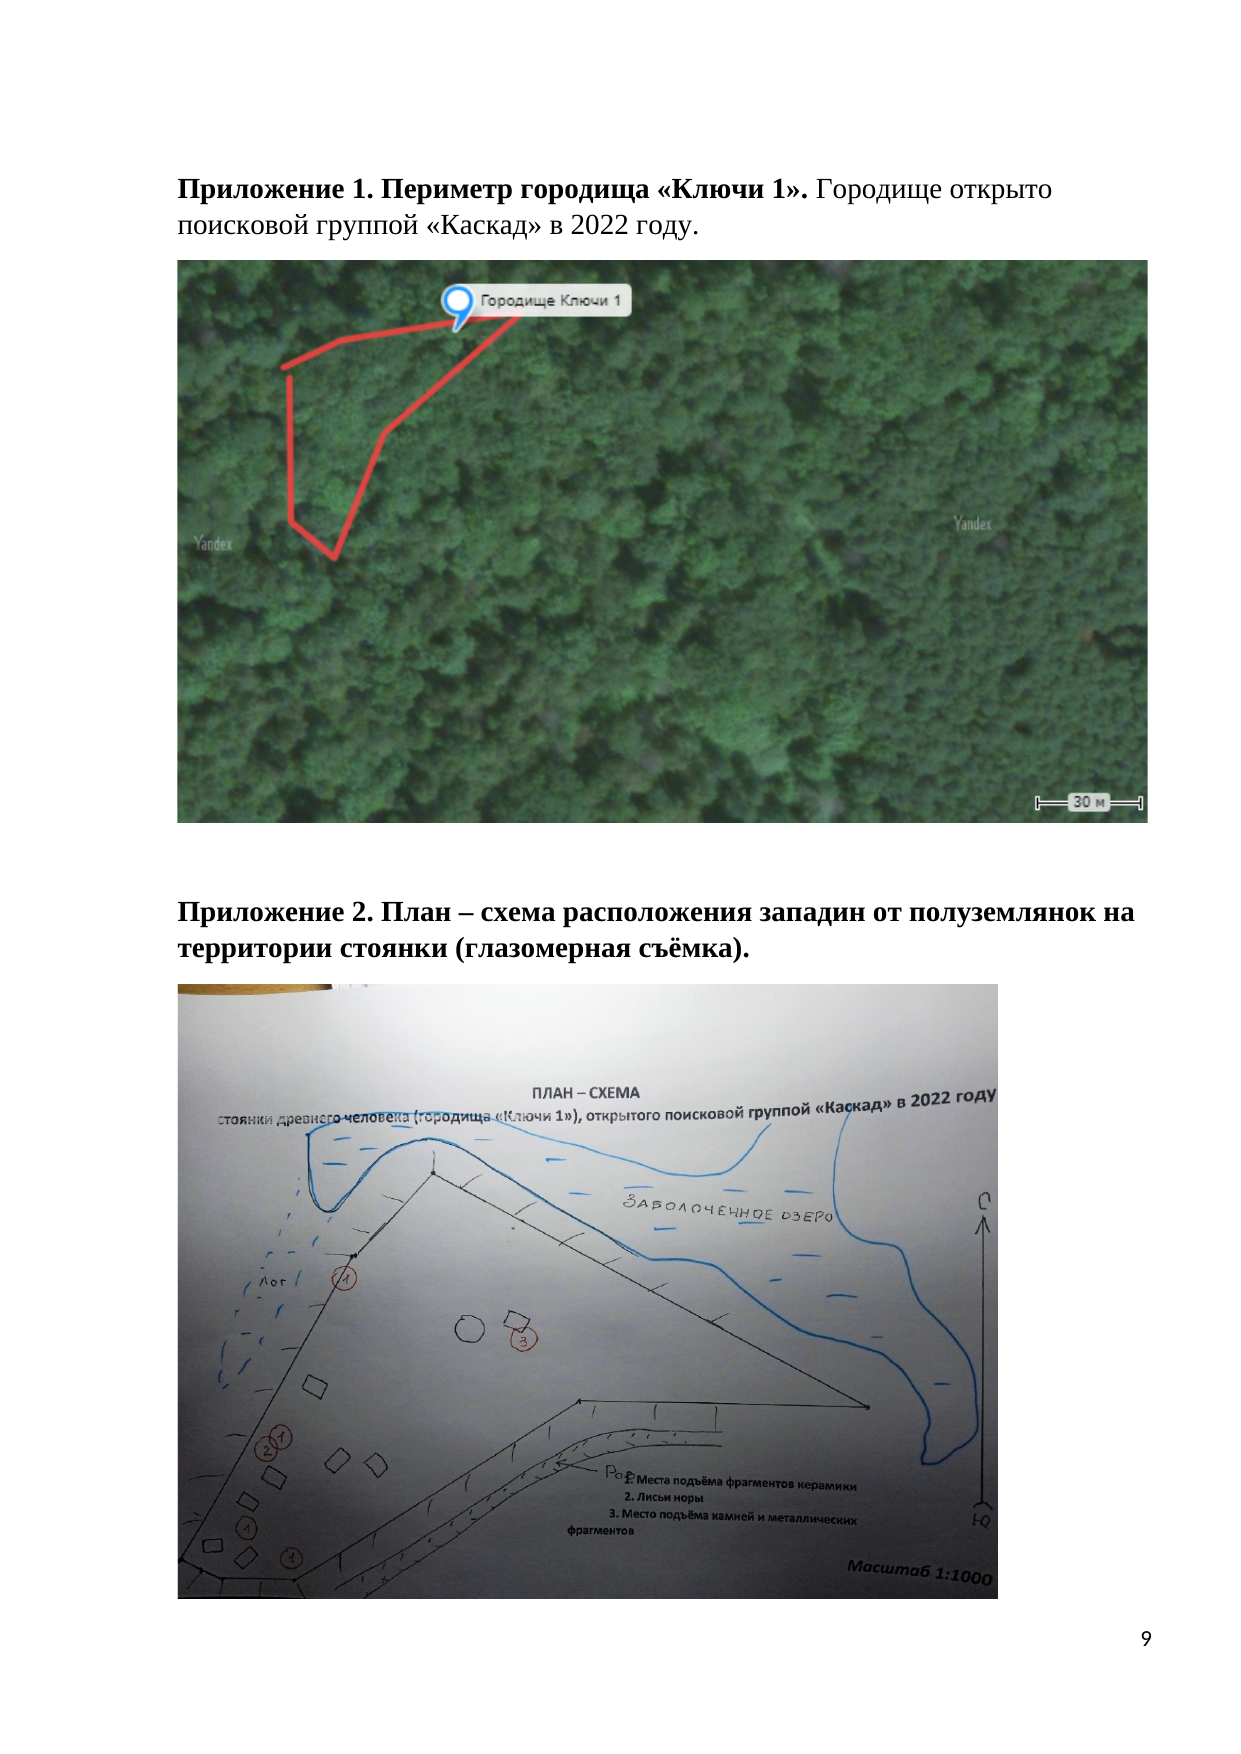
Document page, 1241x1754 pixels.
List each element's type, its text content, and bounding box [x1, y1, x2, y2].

picture [179, 984, 997, 1599]
text Приложение 1. Периметр городища «Ключи 1». Городище открыто поисковой группой «Каскад» в 2022 году. [177, 171, 1152, 241]
picture [177, 260, 1148, 823]
text Приложение 2. План – схема расположения западин от полуземлянок на территории стоянки (глазомерная съёмка). [177, 894, 1152, 963]
